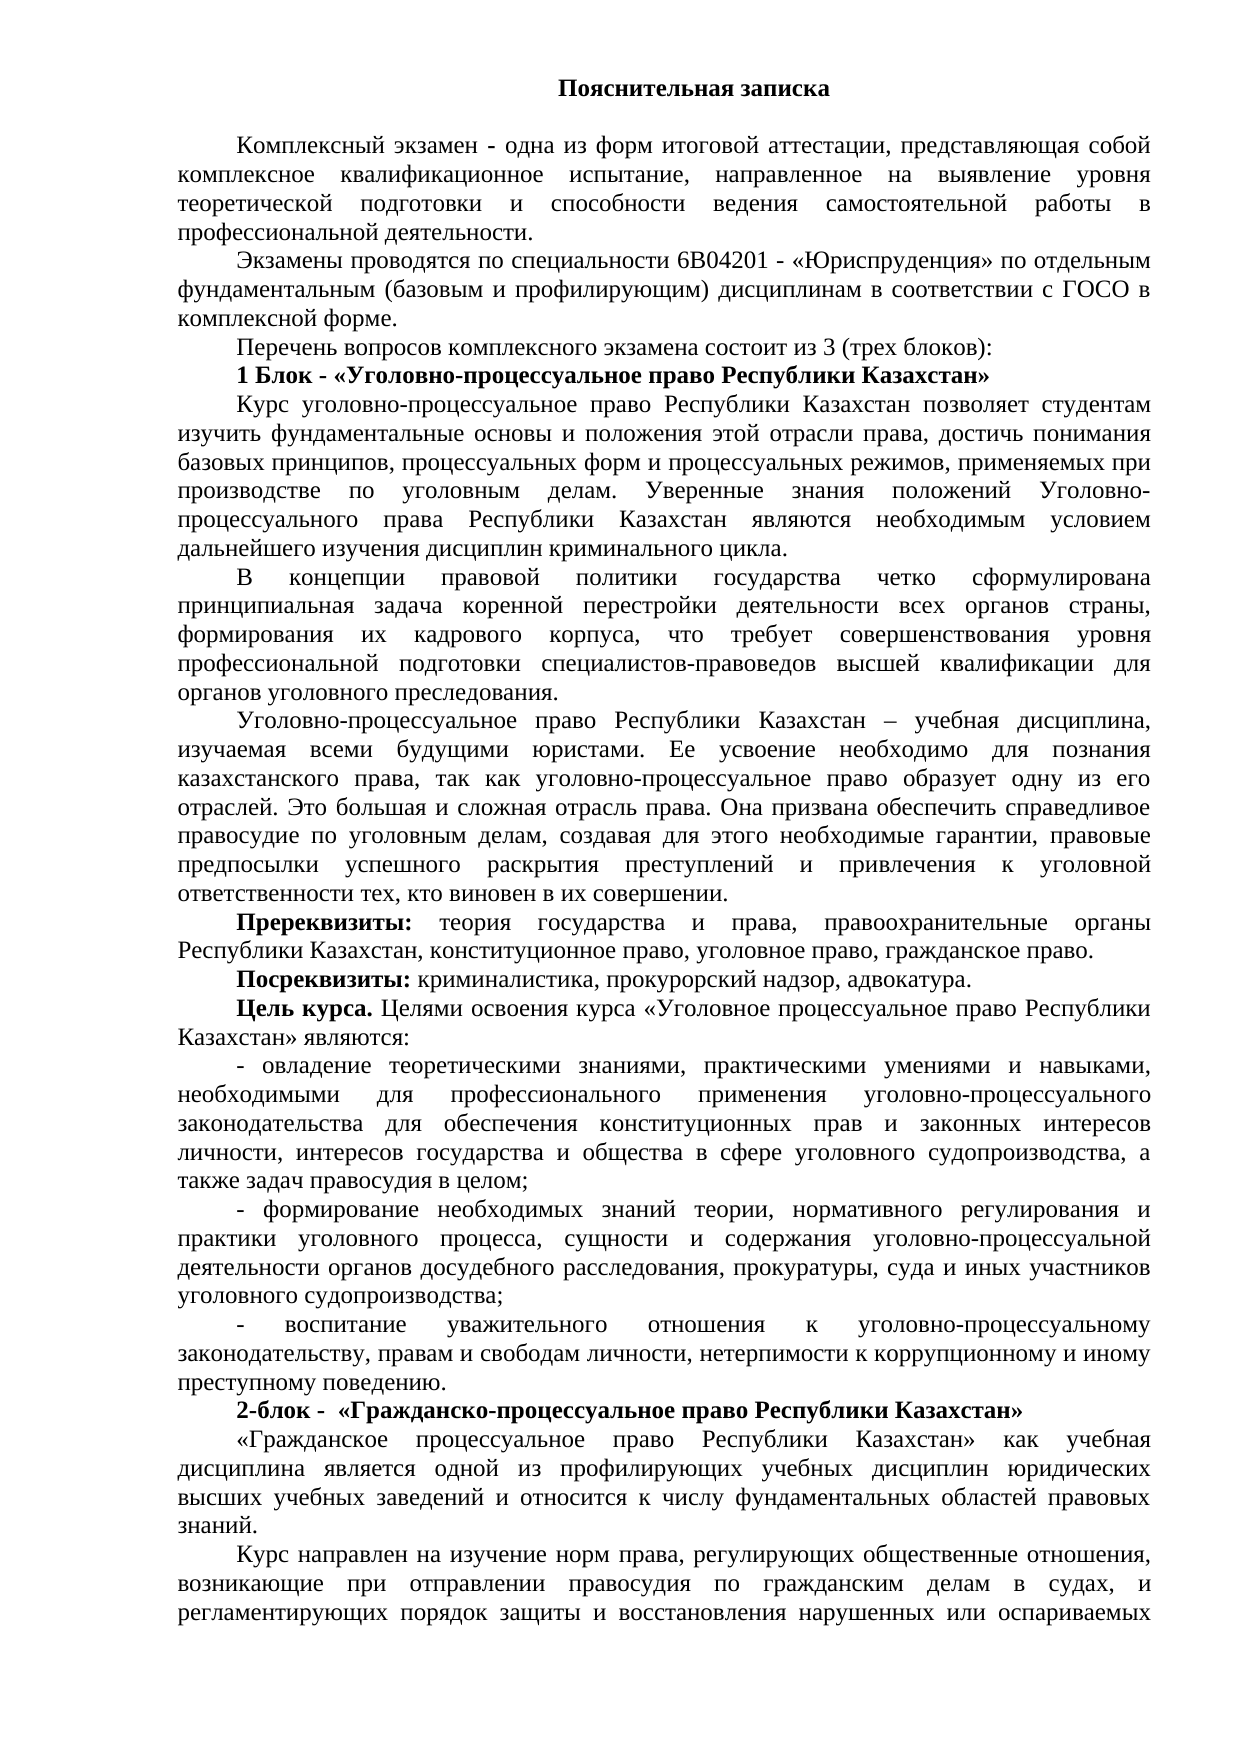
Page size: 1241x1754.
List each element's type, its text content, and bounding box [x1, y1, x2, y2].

text - формирование необходимых знаний теории, нормативного регулирования и практики уголовного процесса, сущности и содержания уголовно-процессуальной деятельности органов досудебного расследования, прокуратуры, суда и иных участников уголовного судопроизводства; [177, 1194, 1152, 1309]
text Пояснительная записка [177, 73, 1152, 102]
text Курс уголовно-процессуальное право Республики Казахстан позволяет студентам изучить фундаментальные основы и положения этой отрасли права, достичь понимания базовых принципов, процессуальных форм и процессуальных режимов, применяемых при производстве по уголовным делам. Уверенные знания положений Уголовно-процессуального права Республики Казахстан являются необходимым условием дальнейшего изучения дисциплин криминального цикла. [177, 389, 1152, 562]
text Посреквизиты: криминалистика, прокурорский надзор, адвокатура. [177, 964, 1152, 993]
text 1 Блок - «Уголовно-процессуальное право Республики Казахстан» [177, 361, 1152, 389]
text - овладение теоретическими знаниями, практическими умениями и навыками, необходимыми для профессионального применения уголовно-процессуального законодательства для обеспечения конституционных прав и законных интересов личности, интересов государства и общества в сфере уголовного судопроизводства, а также задач правосудия в целом; [177, 1051, 1152, 1194]
text В концепции правовой политики государства четко сформулирована принципиальная задача коренной перестройки деятельности всех органов страны, формирования их кадрового корпуса, что требует совершенствования уровня профессиональной подготовки специалистов-правоведов высшей квалификации для органов уголовного преследования. [177, 562, 1152, 706]
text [177, 1539, 1152, 1626]
text 2-блок - «Гражданско-процессуальное право Республики Казахстан» [177, 1396, 1152, 1424]
text «Гражданское процессуальное право Республики Казахстан» как учебная дисциплина является одной из профилирующих учебных дисциплин юридических высших учебных заведений и относится к числу фундаментальных областей правовых знаний. [177, 1424, 1152, 1539]
text - воспитание уважительного отношения к уголовно-процессуальному законодательству, правам и свободам личности, нетерпимости к коррупционному и иному преступному поведению. [177, 1309, 1152, 1396]
text Комплексный экзамен - одна из форм итоговой аттестации, представляющая собой комплексное квалификационное испытание, направленное на выявление уровня теоретической подготовки и способности ведения самостоятельной работы в профессиональной деятельности. [177, 131, 1152, 246]
text Пререквизиты: теория государства и права, правоохранительные органы Республики Казахстан, конституционное право, уголовное право, гражданское право. [177, 907, 1152, 964]
text Перечень вопросов комплексного экзамена состоит из 3 (трех блоков): [177, 332, 1152, 361]
text Уголовно-процессуальное право Республики Казахстан – учебная дисциплина, изучаемая всеми будущими юристами. Ее усвоение необходимо для познания казахстанского права, так как уголовно-процессуальное право образует одну из его отраслей. Это большая и сложная отрасль права. Она призвана обеспечить справедливое правосудие по уголовным делам, создавая для этого необходимые гарантии, правовые предпосылки успешного раскрытия преступлений и привлечения к уголовной ответственности тех, кто виновен в их совершении. [177, 706, 1152, 907]
text Экзамены проводятся по специальности 6В04201 - «Юриспруденция» по отдельным фундаментальным (базовым и профилирующим) дисциплинам в соответствии с ГОСО в комплексной форме. [177, 246, 1152, 332]
text Цель курса. Целями освоения курса «Уголовное процессуальное право Республики Казахстан» являются: [177, 993, 1152, 1051]
